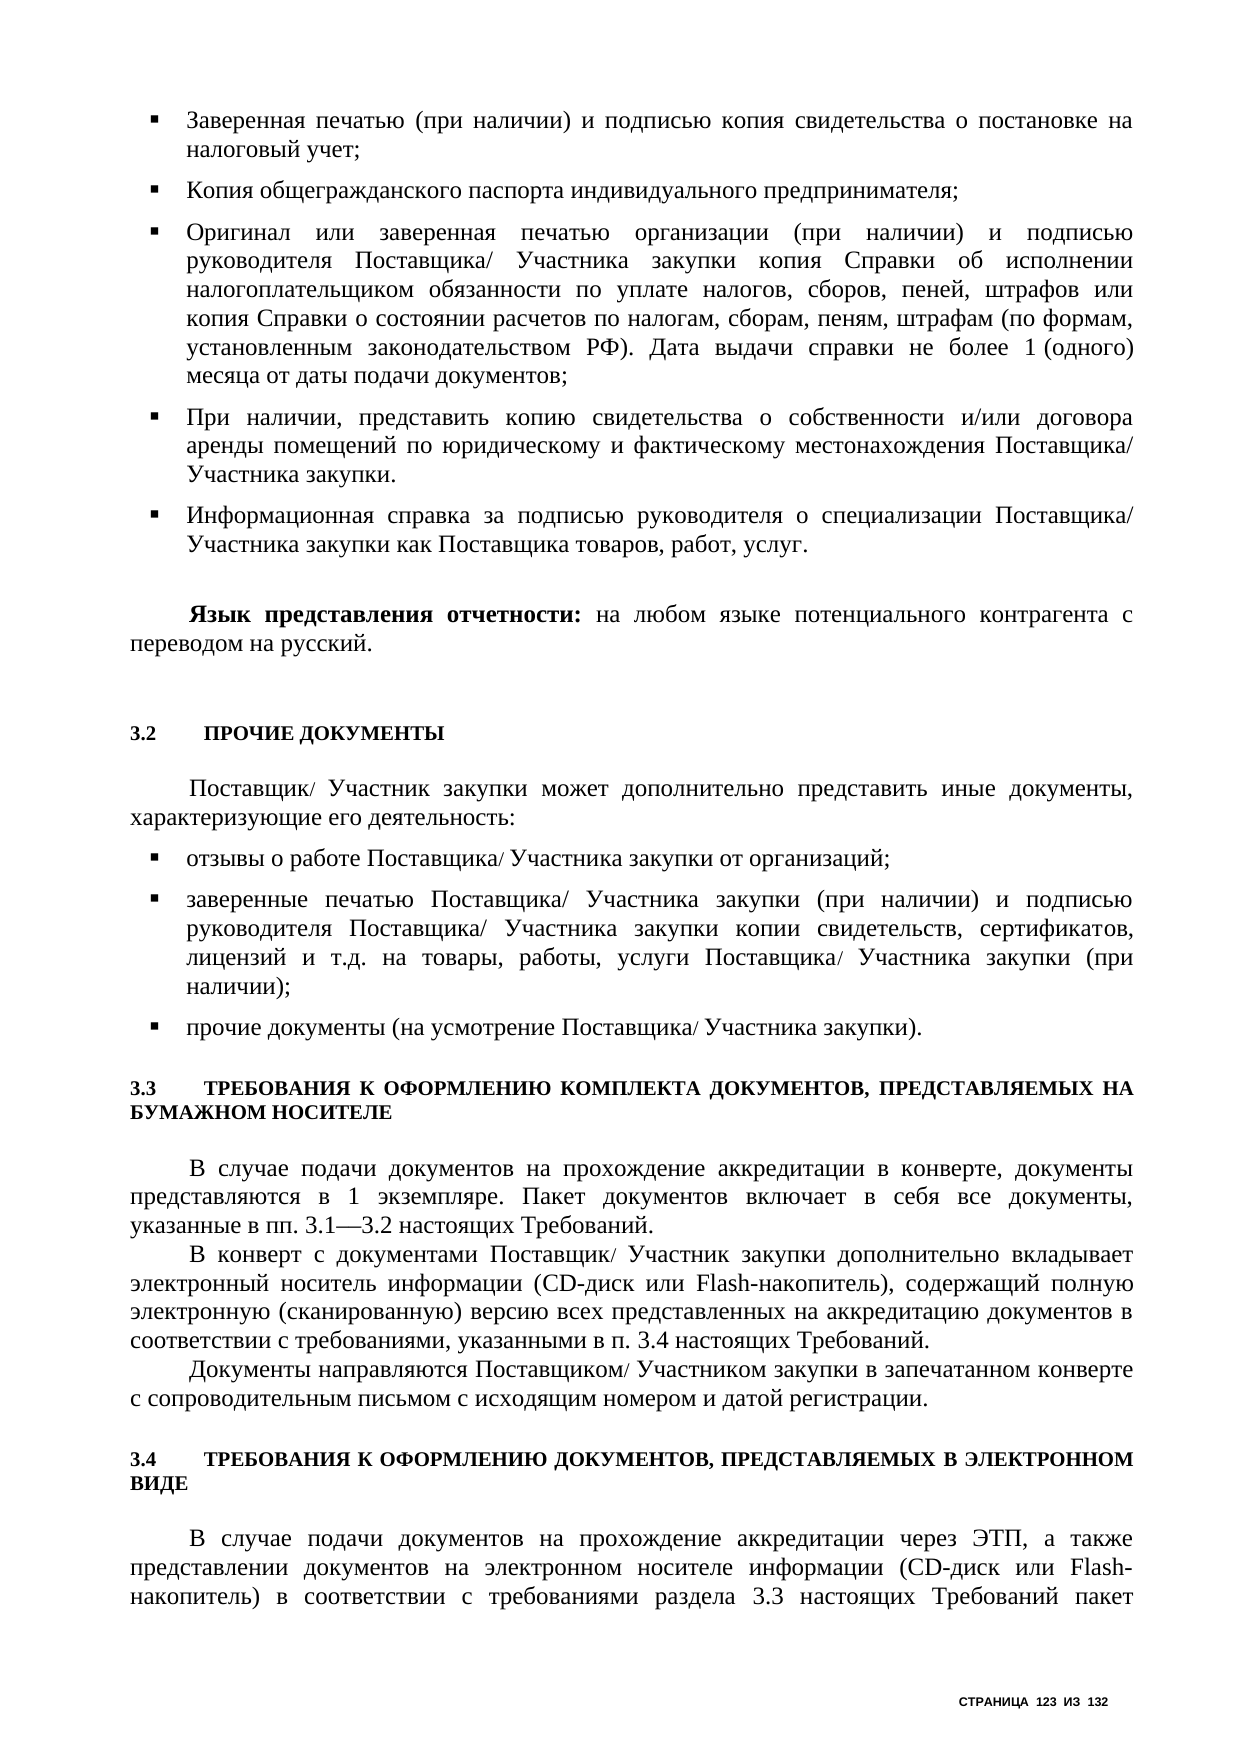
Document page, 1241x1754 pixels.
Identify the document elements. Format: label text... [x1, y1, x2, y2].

list отзывы о работе Поставщика/ Участника закупки от организаций; [149, 843, 1134, 872]
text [130, 1523, 1134, 1609]
text Язык представления отчетности: на любом языке потенциального контрагента с переводом на русский. [130, 599, 1134, 657]
list Информационная справка за подписью руководителя о специализации Поставщика/ Участника закупки как Поставщика товаров, работ, услуг. [149, 501, 1134, 558]
list Копия общегражданского паспорта индивидуального предпринимателя; [149, 176, 1134, 204]
text Документы направляются Поставщиком/ Участником закупки в запечатанном конверте с сопроводительным письмом с исходящим номером и датой регистрации. [130, 1354, 1134, 1411]
list Заверенная печатью (при наличии) и подписью копия свидетельства о постановке на налоговый учет; [149, 106, 1134, 163]
list прочие документы (на усмотрение Поставщика/ Участника закупки). [149, 1012, 1134, 1041]
list При наличии, представить копию свидетельства о собственности и/или договора аренды помещений по юридическому и фактическому местонахождения Поставщика/ Участника закупки. [149, 402, 1134, 488]
list заверенные печатью Поставщика/ Участника закупки (при наличии) и подписью руководителя Поставщика/ Участника закупки копии свидетельств, сертификатов, лицензий и т.д. на товары, работы, услуги Поставщика/ Участника закупки (при наличии); [149, 884, 1134, 999]
text Поставщик/ Участник закупки может дополнительно представить иные документы, характеризующие его деятельность: [130, 773, 1134, 831]
list ПРОЧИЕ ДОКУМЕНТЫ [130, 721, 1134, 744]
text В случае подачи документов на прохождение аккредитации в конверте, документы представляются в 1 экземпляре. Пакет документов включает в себя все документы, указанные в пп. 3.1––3.2 настоящих Требований. [130, 1153, 1134, 1239]
list ТРЕБОВАНИЯ К ОФОРМЛЕНИЮ КОМПЛЕКТА ДОКУМЕНТОВ, ПРЕДСТАВЛЯЕМЫХ НА БУМАЖНОМ НОСИТЕЛЕ [130, 1076, 1134, 1124]
list ТРЕБОВАНИЯ К ОФОРМЛЕНИЮ ДОКУМЕНТОВ, ПРЕДСТАВЛЯЕМЫХ В ЭЛЕКТРОННОМ ВИДЕ [130, 1446, 1134, 1494]
text В конверт с документами Поставщик/ Участник закупки дополнительно вкладывает электронный носитель информации (CD-диск или Flash-накопитель), содержащий полную электронную (сканированную) версию всех представленных на аккредитацию документов в соответствии с требованиями, указанными в п. 3.4 настоящих Требований. [130, 1239, 1134, 1354]
